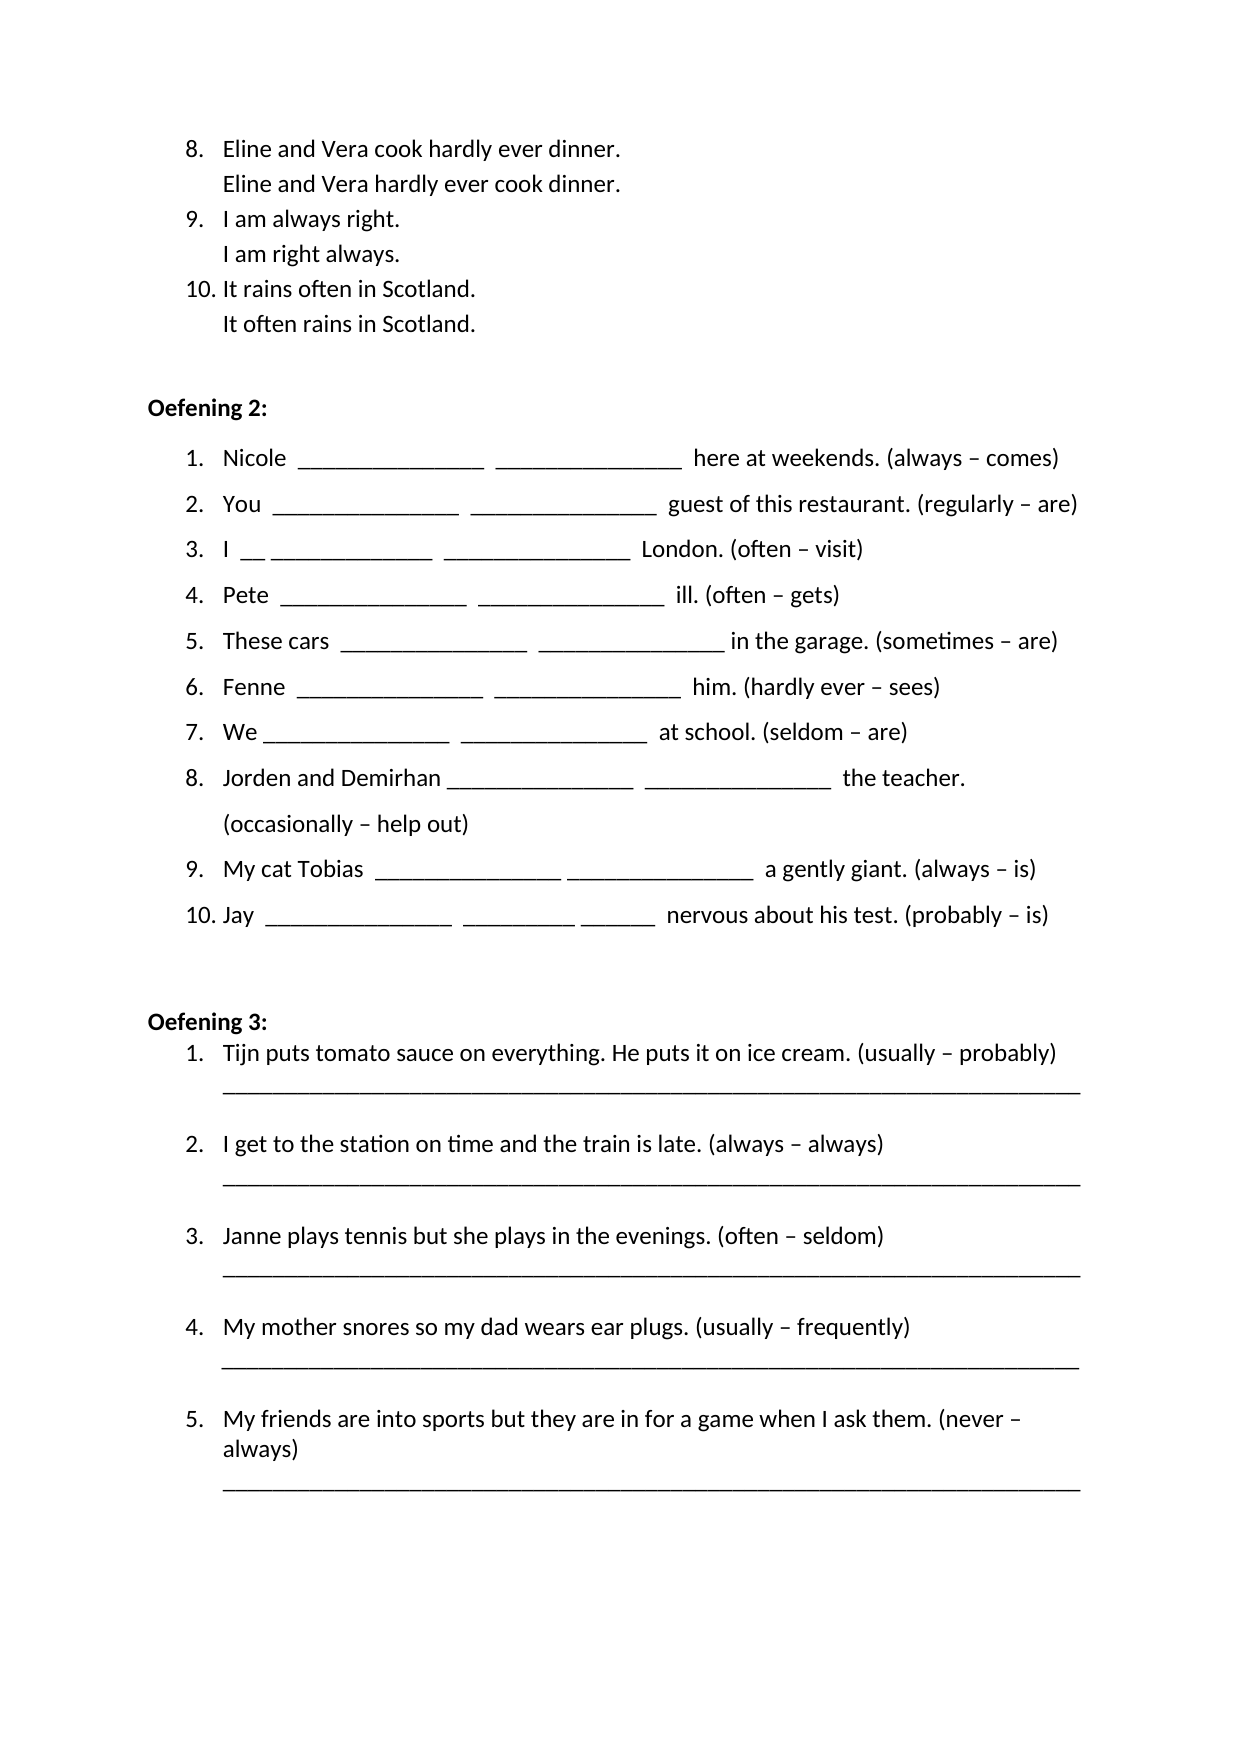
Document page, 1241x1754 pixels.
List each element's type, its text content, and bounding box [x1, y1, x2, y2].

list It rains often in Scotland. [185, 273, 1093, 303]
list Jay _______________ _________ ______ nervous about his test. (probably – is) [185, 899, 1093, 930]
list My cat Tobias _______________ _______________ a gently giant. (always – is) [185, 854, 1093, 884]
text _____________________________________________________________________ [223, 1067, 1093, 1098]
list Tijn puts tomato sauce on everything. He puts it on ice cream. (usually – probably) [185, 1037, 1093, 1067]
list Pete _______________ _______________ ill. (often – gets) [185, 579, 1093, 610]
text Oefening 3: [148, 1006, 1093, 1037]
text _____________________________________________________________________ [223, 1250, 1093, 1281]
list Janne plays tennis but she plays in the evenings. (often – seldom) [185, 1220, 1093, 1250]
text It often rains in Scotland. [223, 308, 1093, 338]
list Fenne _______________ _______________ him. (hardly ever – sees) [185, 671, 1093, 701]
list We _______________ _______________ at school. (seldom – are) [185, 716, 1093, 747]
text I am right always. [223, 238, 1093, 268]
list My mother snores so my dad wears ear plugs. (usually – frequently) [185, 1311, 1093, 1342]
list Eline and Vera cook hardly ever dinner. [185, 133, 1093, 163]
text _____________________________________________________________________ [223, 1464, 1093, 1494]
text _____________________________________________________________________ [223, 1159, 1093, 1189]
list My friends are into sports but they are in for a game when I ask them. (never – always) [185, 1403, 1093, 1464]
list I __ _____________ _______________ London. (often – visit) [185, 533, 1093, 564]
text Eline and Vera hardly ever cook dinner. [223, 168, 1093, 198]
list These cars _______________ _______________ in the garage. (sometimes – are) [185, 625, 1093, 656]
list I am always right. [185, 203, 1093, 233]
text _____________________________________________________________________ [221, 1342, 1093, 1372]
list Nicole _______________ _______________ here at weekends. (always – comes) [185, 442, 1093, 473]
list You _______________ _______________ guest of this restaurant. (regularly – are) [185, 488, 1093, 518]
list Jorden and Demirhan _______________ _______________ the teacher. (occasionally – help out) [185, 762, 1093, 838]
list I get to the station on time and the train is late. (always – always) [185, 1128, 1093, 1159]
text Oefening 2: [148, 392, 1093, 423]
